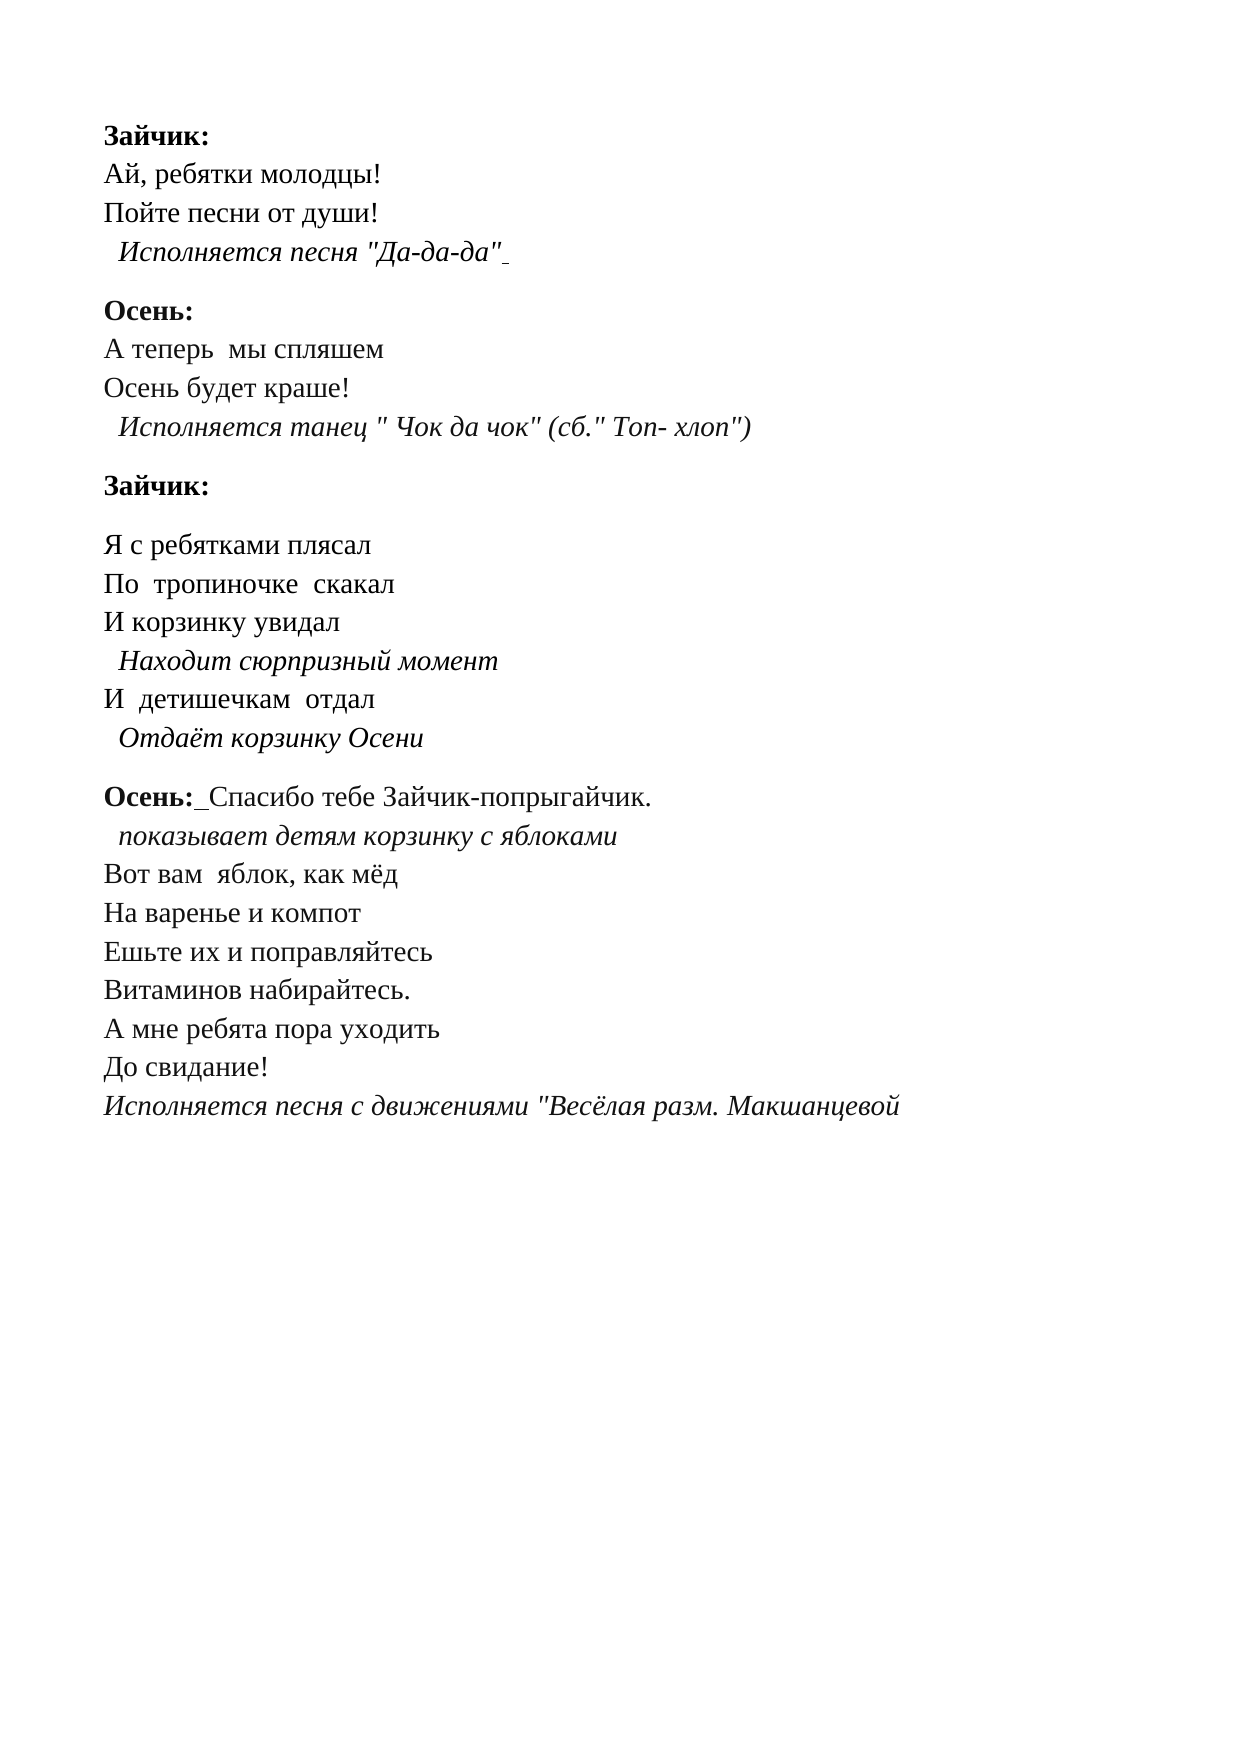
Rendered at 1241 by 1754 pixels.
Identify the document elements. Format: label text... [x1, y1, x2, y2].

text Я с ребятками плясал По тропиночке скакал И корзинку увидал Находит сюрпризный момент И детишечкам отдал Отдаёт корзинку Осени [103, 527, 1152, 754]
text Осень: А теперь мы спляшем Осень будет краше! Исполняется танец " Чок да чок" (сб." Топ- хлоп") [103, 293, 1152, 442]
text Зайчик: [103, 468, 1152, 502]
text Зайчик: Ай, ребятки молодцы! Пойте песни от души! Исполняется песня "Да-да-да" [103, 118, 1152, 267]
text Осень: Спасибо тебе Зайчик-попрыгайчик. показывает детям корзинку с яблоками Вот вам яблок, как мёд На варенье и компот Ешьте их и поправляйтесь Витаминов набирайтесь. А мне ребята пора уходить До свидание! Исполняется песня с движениями "Весёлая разм. Макшанцевой [103, 779, 1152, 1121]
